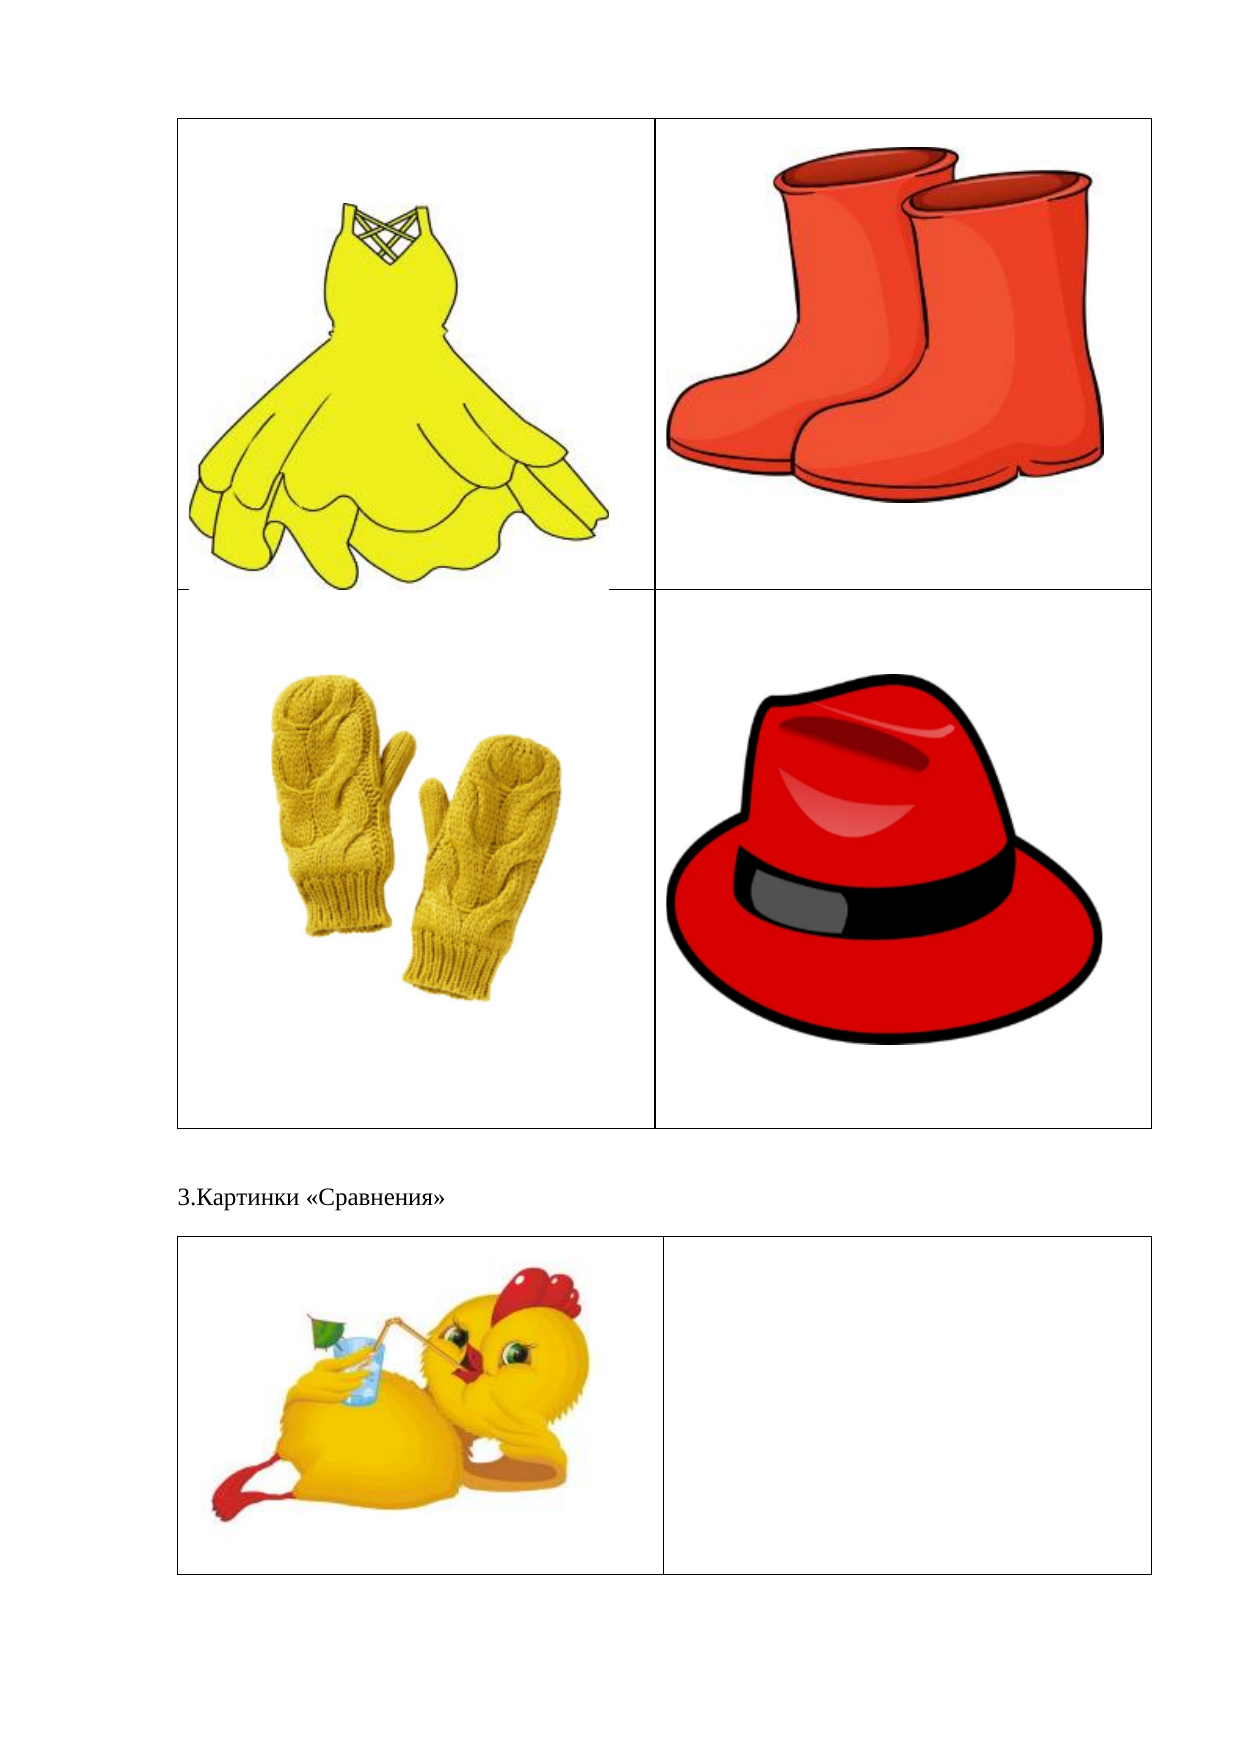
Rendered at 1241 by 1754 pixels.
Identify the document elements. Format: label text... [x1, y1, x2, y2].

table_cell [656, 590, 1151, 1128]
table_header [178, 1237, 188, 1573]
picture [666, 674, 1103, 1045]
table_cell [656, 119, 1151, 589]
picture [271, 674, 562, 1002]
table_cell [178, 590, 654, 1128]
picture [188, 203, 609, 590]
table_header [664, 1237, 1151, 1573]
picture [666, 147, 1104, 503]
picture [188, 1237, 633, 1574]
text 3.Картинки «Сравнения» [177, 1182, 1152, 1211]
table_cell [178, 119, 654, 589]
table_header [633, 1237, 663, 1573]
